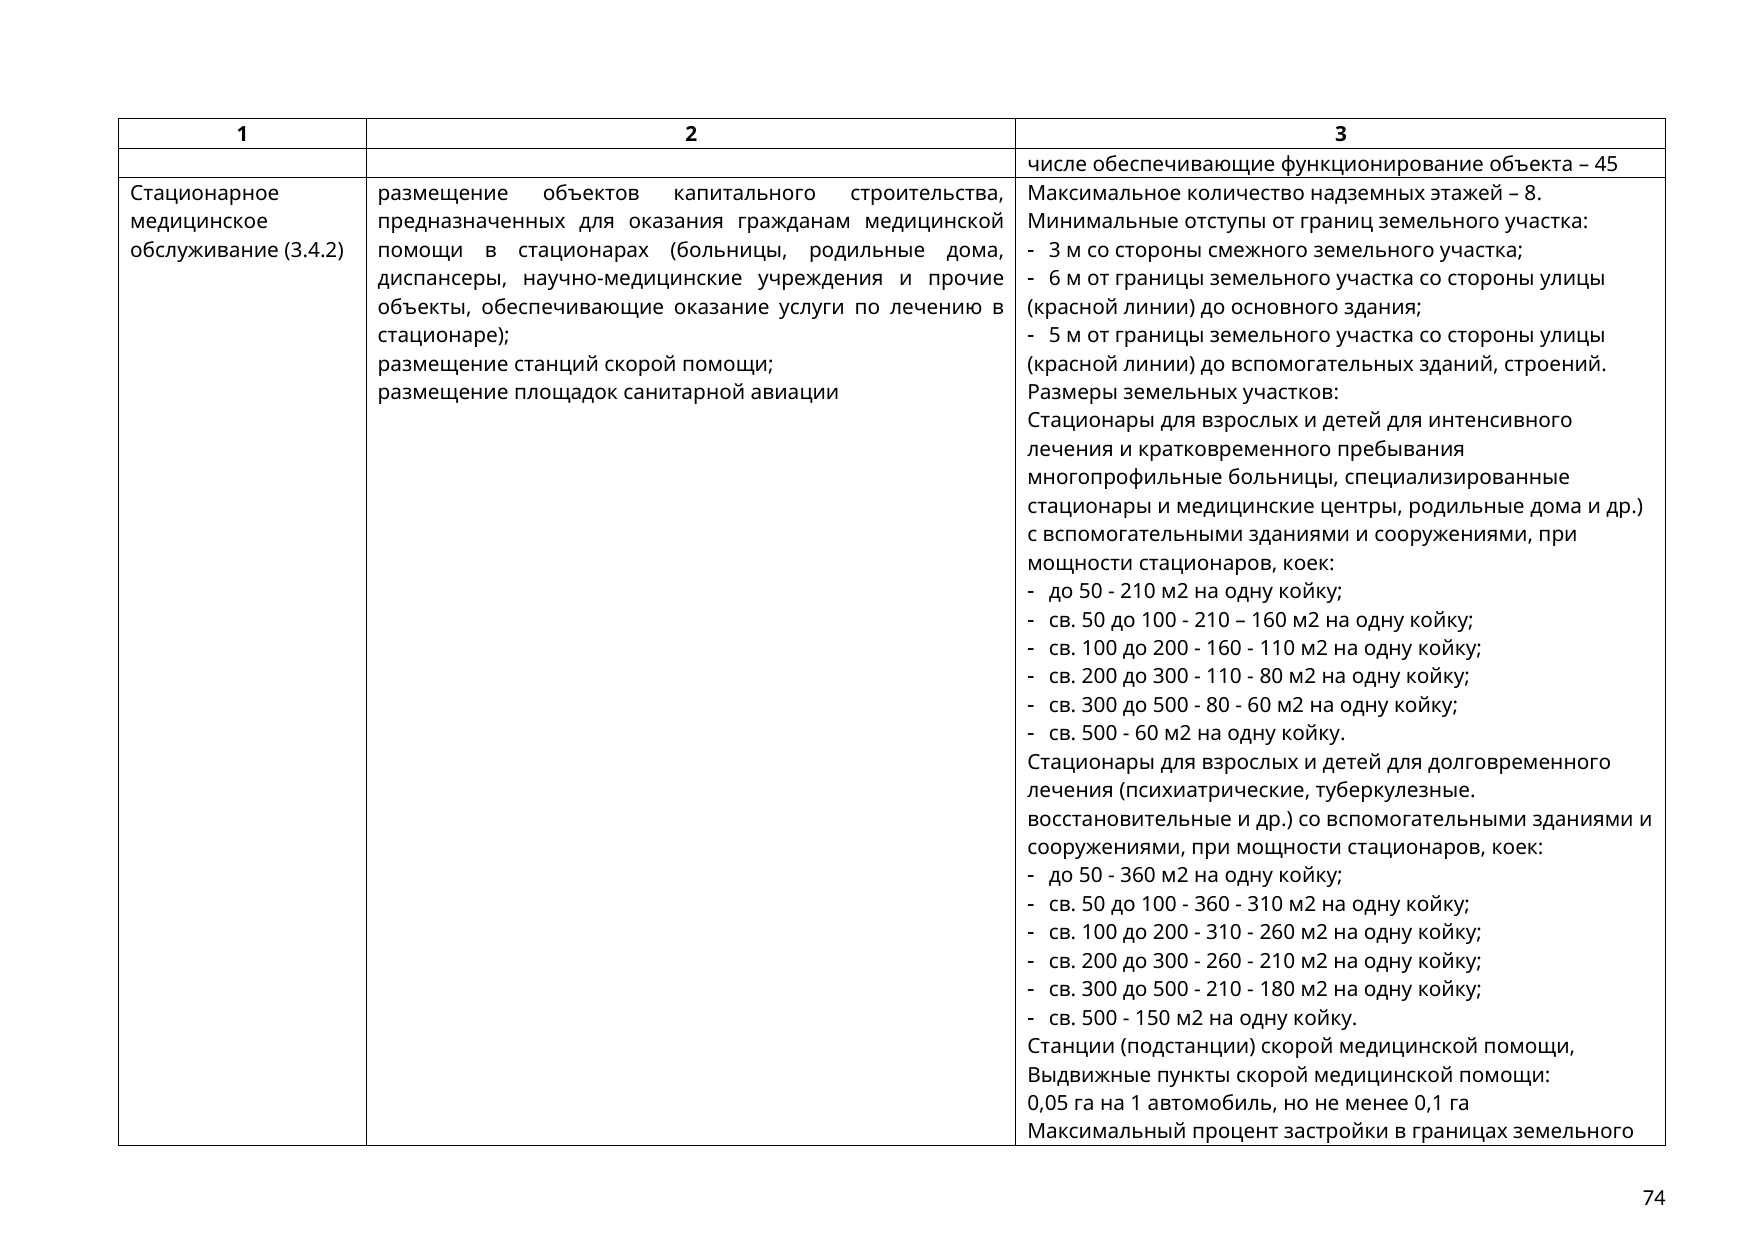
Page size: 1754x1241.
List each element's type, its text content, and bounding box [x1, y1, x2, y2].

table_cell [367, 178, 1015, 1145]
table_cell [119, 178, 366, 1145]
table_header 3 [1016, 119, 1665, 148]
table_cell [367, 149, 1015, 177]
table_header 2 [367, 119, 1015, 148]
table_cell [119, 149, 366, 177]
table_header 1 [119, 119, 366, 148]
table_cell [1016, 178, 1665, 1145]
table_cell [1016, 149, 1665, 177]
